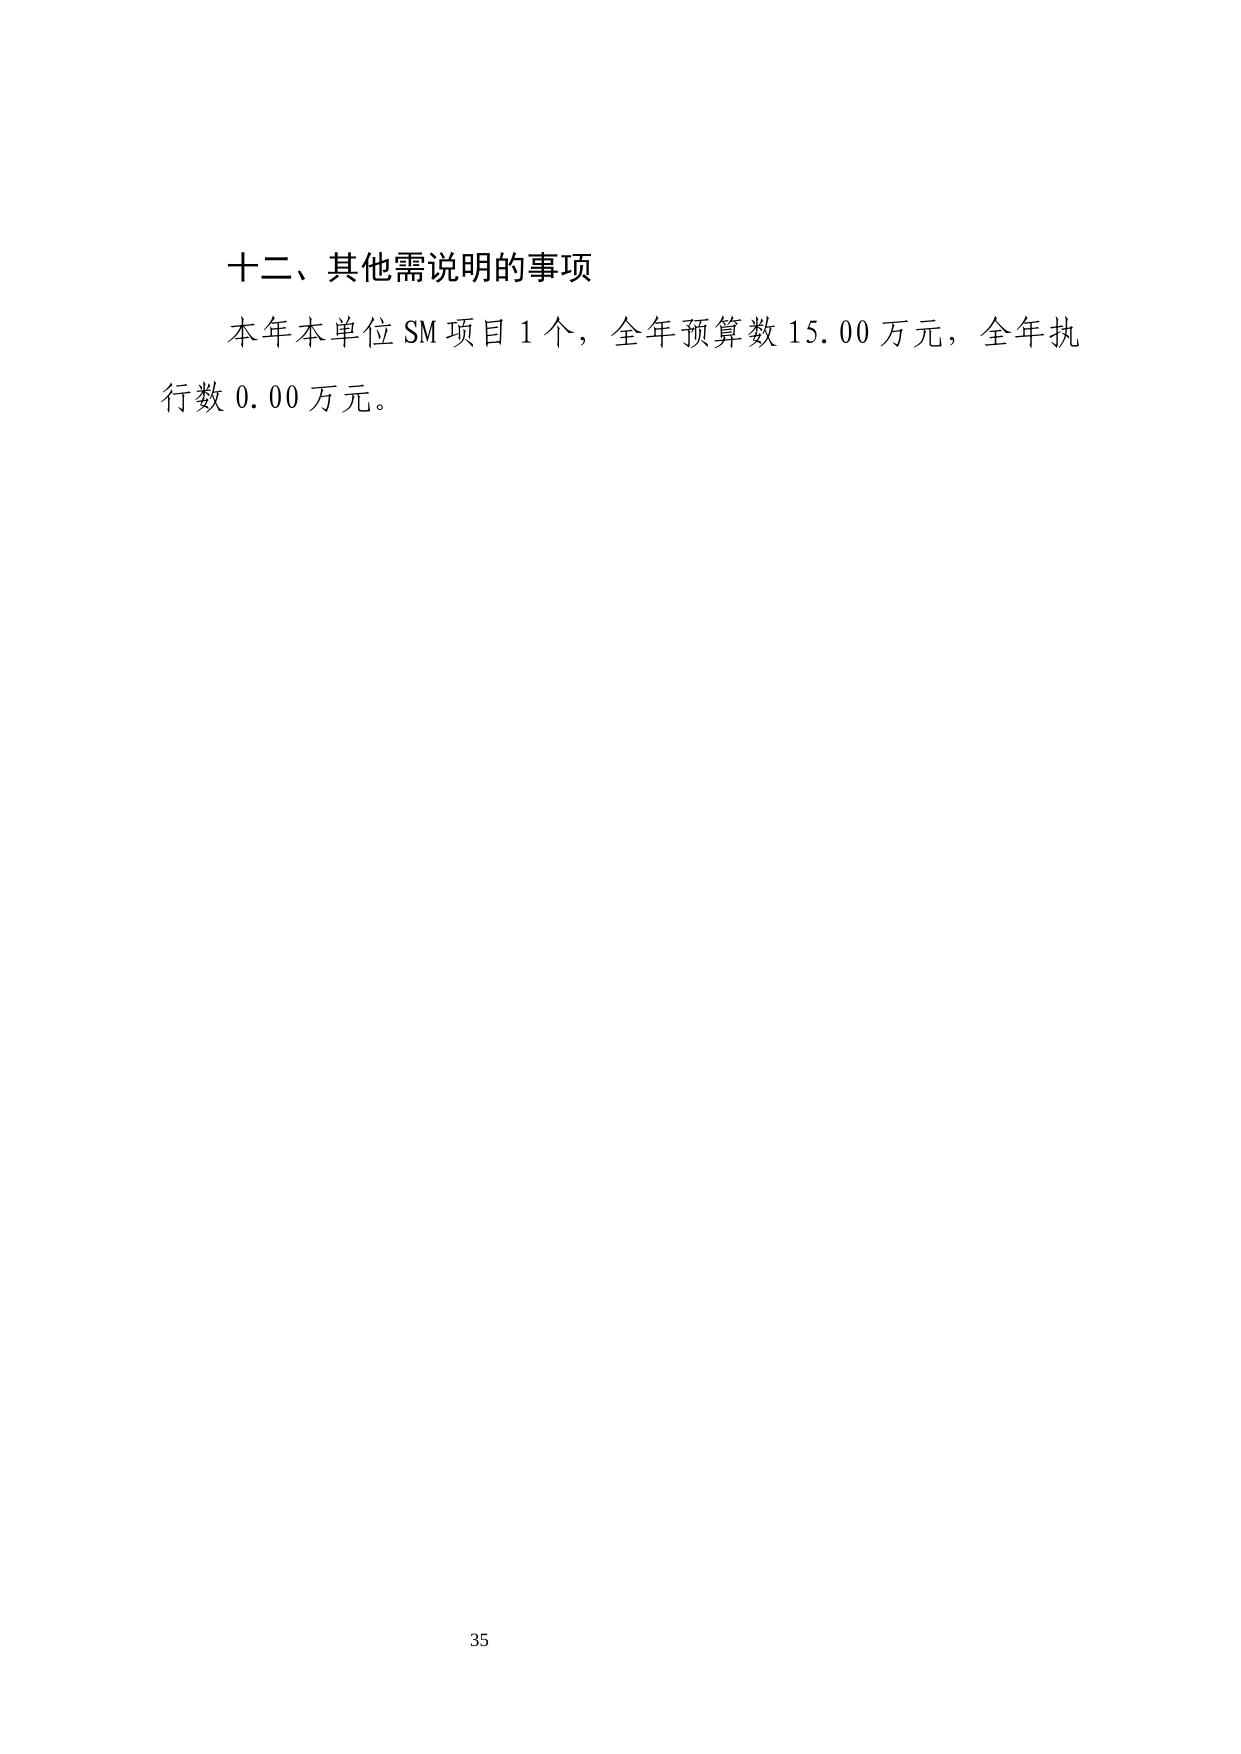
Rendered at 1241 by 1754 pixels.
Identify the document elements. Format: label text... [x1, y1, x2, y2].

text 本年本单位SM项目1个，全年预算数15.00万元，全年执行数0.00万元。 [159, 298, 1081, 428]
text 十二、其他需说明的事项 [159, 233, 1081, 298]
